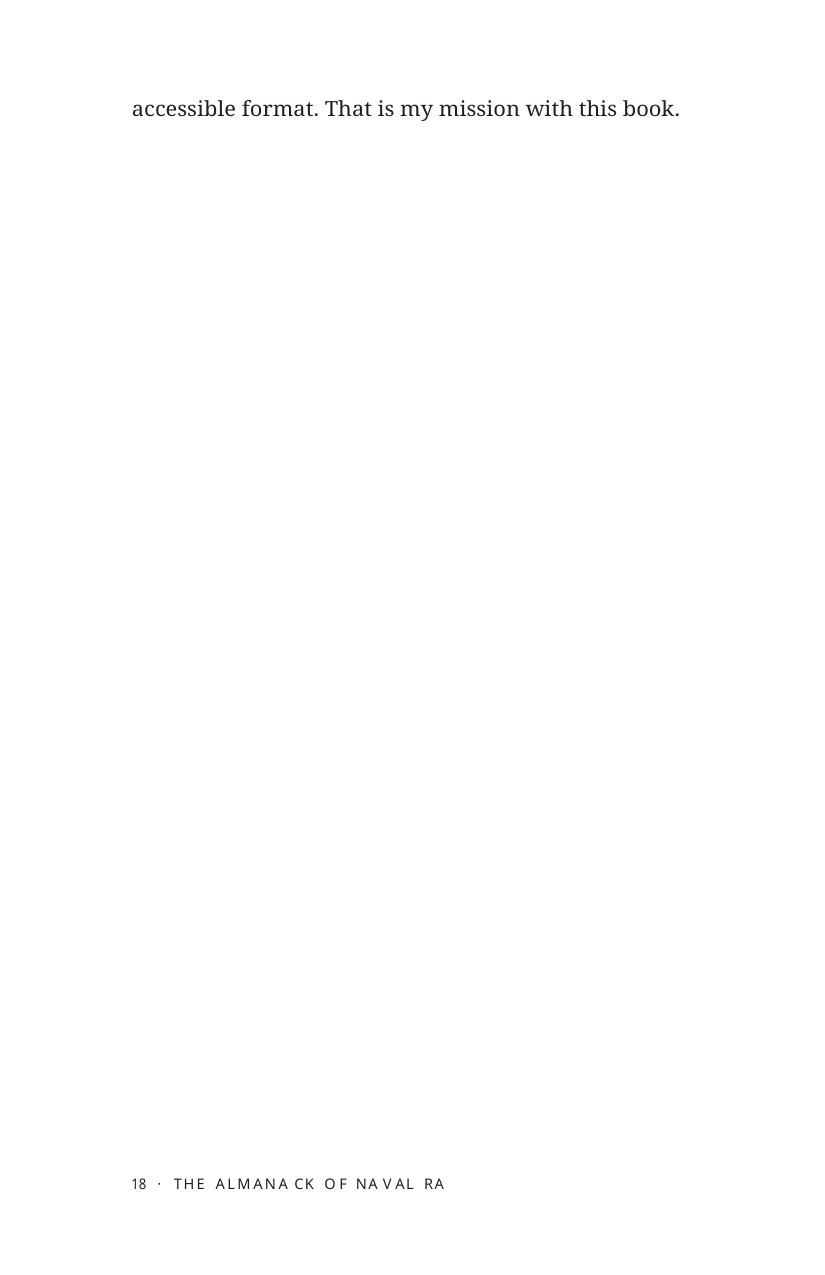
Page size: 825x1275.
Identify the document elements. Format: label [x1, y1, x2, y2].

text [131, 94, 699, 122]
